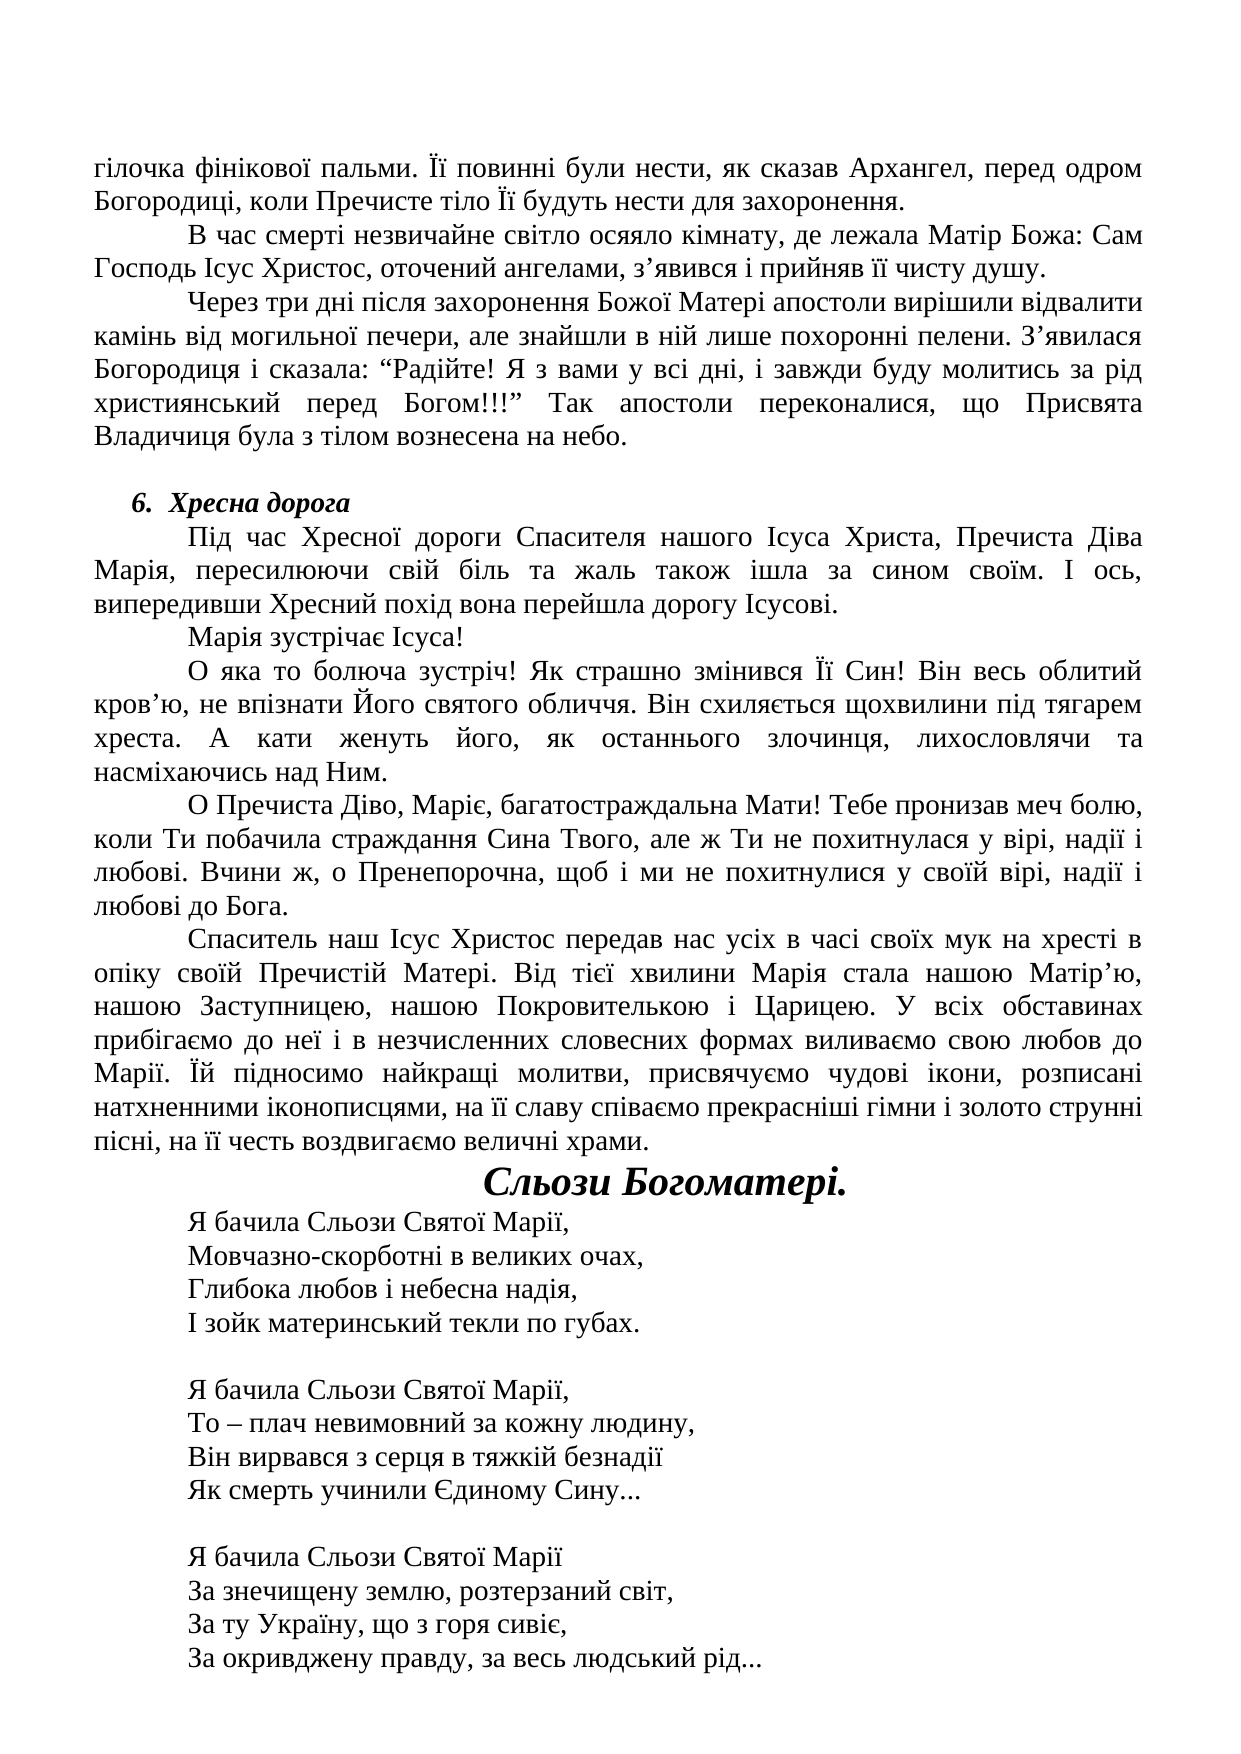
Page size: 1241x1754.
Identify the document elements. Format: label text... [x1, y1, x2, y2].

text За ту Україну, що з горя сивіє, [94, 1607, 1144, 1640]
text Як смерть учинили Єдиному Сину... [94, 1472, 1144, 1506]
text Мовчазно-скорботні в великих очах, [94, 1238, 1144, 1271]
text Через три дні після захоронення Божої Матері апостоли вирішили відвалити камінь від могильної печери, але знайшли в ній лише похоронні пелени. З’явилася Богородиця і сказала: “Радійте! Я з вами у всі дні, і завжди буду молитись за рід християнський перед Богом!!!” Так апостоли переконалися, що Присвята Владичиця була з тілом вознесена на небо. [94, 284, 1144, 452]
text Я бачила Сльози Святої Марії, [94, 1204, 1144, 1238]
text І зойк материнський текли по губах. [94, 1305, 1144, 1338]
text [94, 150, 1144, 217]
list Хресна дорога [131, 485, 1144, 519]
text Сльози Богоматері. [94, 1156, 1144, 1204]
text Він вирвався з серця в тяжкій безнадії [94, 1439, 1144, 1472]
text Я бачила Сльози Святої Марії, [94, 1372, 1144, 1405]
text Спаситель наш Ісус Христос передав нас усіх в часі своїх мук на хресті в опіку своїй Пречистій Матері. Від тієї хвилини Марія стала нашою Матір’ю, нашою Заступницею, нашою Покровителькою і Царицею. У всіх обставинах прибігаємо до неї і в незчисленних словесних формах виливаємо свою любов до Марії. Їй підносимо найкращі молитви, присвячуємо чудові ікони, розписані натхненними іконописцями, на її славу співаємо прекрасніші гімни і золото струнні пісні, на її честь воздвигаємо величні храми. [94, 921, 1144, 1156]
text За знечищену землю, розтерзаний світ, [94, 1573, 1144, 1607]
text Марія зустрічає Ісуса! [94, 619, 1144, 653]
text В час смерті незвичайне світло осяяло кімнату, де лежала Матір Божа: Сам Господь Ісус Христос, оточений ангелами, з’явився і прийняв її чисту душу. [94, 217, 1144, 284]
text О Пречиста Діво, Маріє, багатостраждальна Мати! Тебе пронизав меч болю, коли Ти побачила страждання Сина Твого, але ж Ти не похитнулася у вірі, надії і любові. Вчини ж, о Пренепорочна, щоб і ми не похитнулися у своїй вірі, надії і любові до Бога. [94, 787, 1144, 921]
text О яка то болюча зустріч! Як страшно змінився Її Син! Він весь облитий кров’ю, не впізнати Його святого обличчя. Він схиляється щохвилини під тягарем хреста. А кати женуть його, як останнього злочинця, лихословлячи та насміхаючись над Ним. [94, 653, 1144, 787]
text Під час Хресної дороги Спасителя нашого Ісуса Христа, Пречиста Діва Марія, пересилюючи свій біль та жаль також ішла за сином своїм. І ось, випередивши Хресний похід вона перейшла дорогу Ісусові. [94, 519, 1144, 619]
text Я бачила Сльози Святої Марії [94, 1539, 1144, 1573]
text Глибока любов і небесна надія, [94, 1271, 1144, 1305]
text То – плач невимовний за кожну людину, [94, 1405, 1144, 1439]
text За окривджену правду, за весь людський рід... [94, 1640, 1144, 1674]
